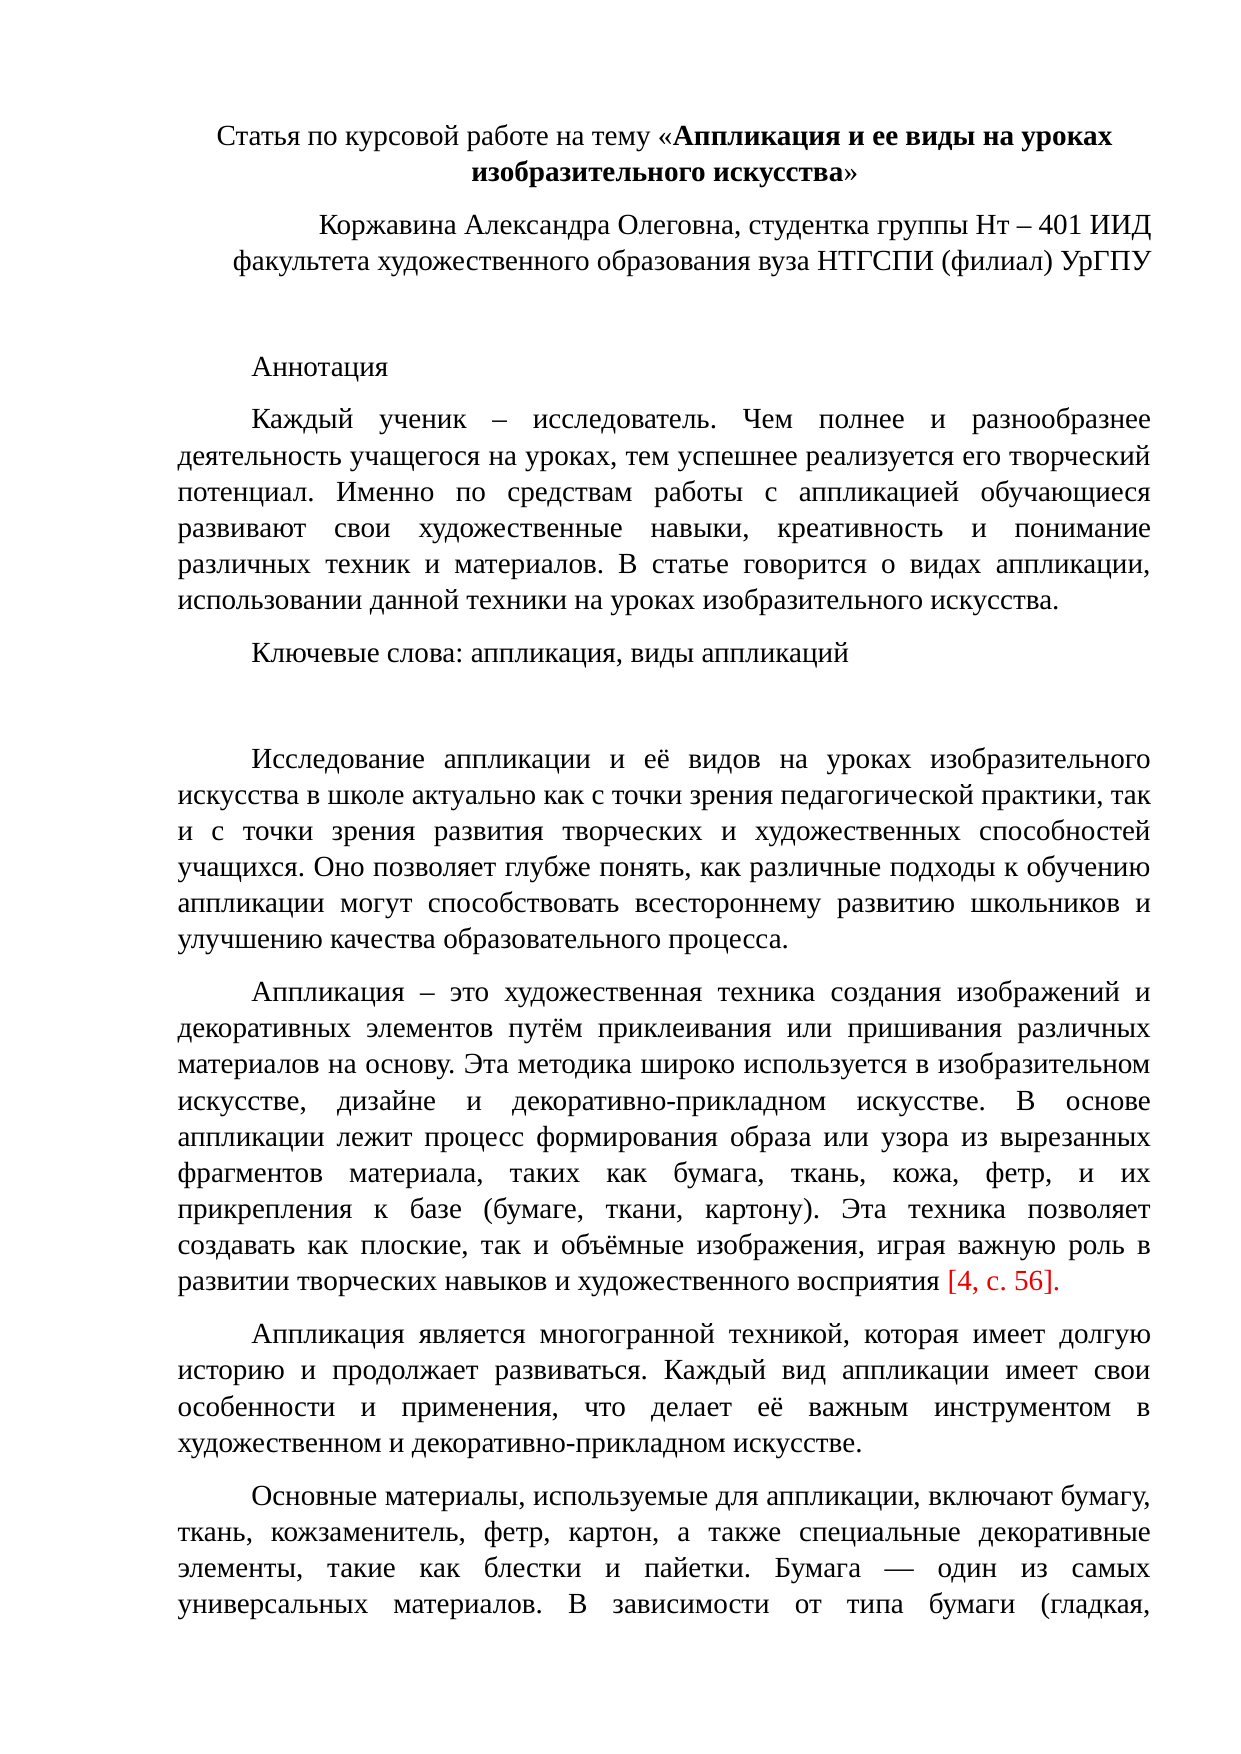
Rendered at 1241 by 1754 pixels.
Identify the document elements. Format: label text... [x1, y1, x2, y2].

text Исследование аппликации и её видов на уроках изобразительного искусства в школе актуально как с точки зрения педагогической практики, так и с точки зрения развития творческих и художественных способностей учащихся. Оно позволяет глубже понять, как различные подходы к обучению аппликации могут способствовать всестороннему развитию школьников и улучшению качества образовательного процесса. [177, 741, 1152, 955]
text Ключевые слова: аппликация, виды аппликаций [177, 635, 1152, 669]
text Аннотация [177, 349, 1152, 382]
text Аппликация является многогранной техникой, которая имеет долгую историю и продолжает развиваться. Каждый вид аппликации имеет свои особенности и применения, что делает её важным инструментом в художественном и декоративно-прикладном искусстве. [177, 1316, 1152, 1458]
text Статья по курсовой работе на тему «Аппликация и ее виды на уроках изобразительного искусства» [177, 118, 1152, 188]
text Каждый ученик – исследователь. Чем полнее и разнообразнее деятельность учащегося на уроках, тем успешнее реализуется его творческий потенциал. Именно по средствам работы с аппликацией обучающиеся развивают свои художественные навыки, креативность и понимание различных техник и материалов. В статье говорится о видах аппликации, использовании данной техники на уроках изобразительного искусства. [177, 402, 1152, 616]
text Коржавина Александра Олеговна, студентка группы Нт – 401 ИИД факультета художественного образования вуза НТГСПИ (филиал) УрГПУ [177, 207, 1152, 277]
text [177, 1478, 1152, 1619]
text Аппликация – это художественная техника создания изображений и декоративных элементов путём приклеивания или пришивания различных материалов на основу. Эта методика широко используется в изобразительном искусстве, дизайне и декоративно-прикладном искусстве. В основе аппликации лежит процесс формирования образа или узора из вырезанных фрагментов материала, таких как бумага, ткань, кожа, фетр, и их прикрепления к базе (бумаге, ткани, картону). Эта техника позволяет создавать как плоские, так и объёмные изображения, играя важную роль в развитии творческих навыков и художественного восприятия [4, с. 56]. [177, 974, 1152, 1297]
